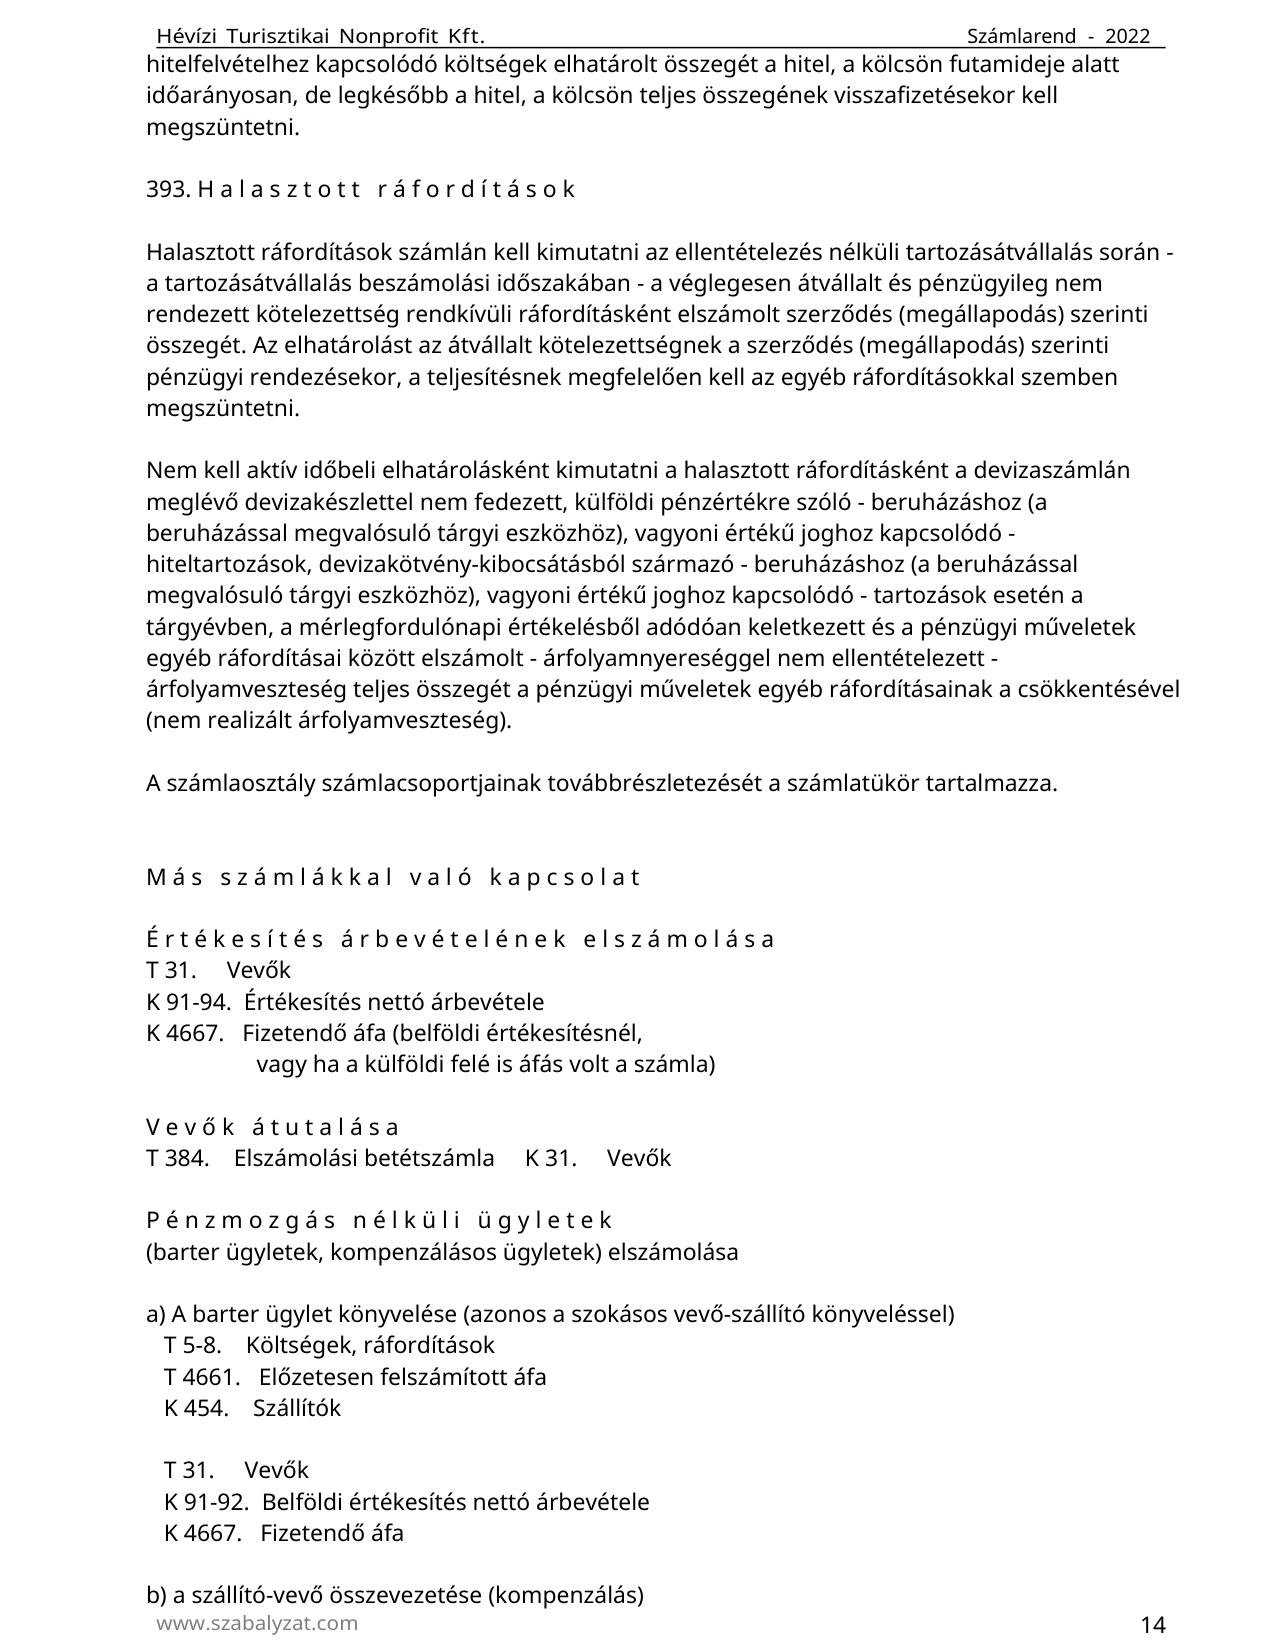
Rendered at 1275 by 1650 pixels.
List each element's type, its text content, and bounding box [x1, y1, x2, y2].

text vagy ha a külföldi felé is áfás volt a számla) [146, 1048, 1185, 1079]
text É r t é k e s í t é s á r b e v é t e l é n e k e l s z á m o l á s a [146, 923, 1185, 954]
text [146, 48, 1185, 142]
text 393. H a l a s z t o t t r á f o r d í t á s o k [146, 173, 1185, 204]
text K 454. Szállítók [146, 1392, 1185, 1423]
text V e v ő k á t u t a l á s a [146, 1110, 1185, 1142]
text Halasztott ráfordítások számlán kell kimutatni az ellentételezés nélküli tartozásátvállalás során - a tartozásátvállalás beszámolási időszakában - a véglegesen átvállalt és pénzügyileg nem rendezett kötelezettség rendkívüli ráfordításként elszámolt szerződés (megállapodás) szerinti összegét. Az elhatárolást az átvállalt kötelezettségnek a szerződés (megállapodás) szerinti pénzügyi rendezésekor, a teljesítésnek megfelelően kell az egyéb ráfordításokkal szemben megszüntetni. [146, 235, 1185, 423]
text A számlaosztály számlacsoportjainak továbbrészletezését a számlatükör tartalmazza. [146, 767, 1185, 798]
text a) A barter ügylet könyvelése (azonos a szokásos vevő-szállító könyveléssel) [146, 1298, 1185, 1329]
text M á s s z á m l á k k a l v a l ó k a p c s o l a t [146, 860, 1185, 892]
text P é n z m o z g á s n é l k ü l i ü g y l e t e k [146, 1204, 1185, 1235]
text T 384. Elszámolási betétszámla K 31. Vevők [146, 1142, 1185, 1173]
text T 5-8. Költségek, ráfordítások [146, 1329, 1185, 1360]
text (barter ügyletek, kompenzálásos ügyletek) elszámolása [146, 1235, 1185, 1267]
text T 4661. Előzetesen felszámított áfa [146, 1360, 1185, 1392]
text K 91-94. Értékesítés nettó árbevétele [146, 985, 1185, 1017]
text b) a szállító-vevő összevezetése (kompenzálás) [146, 1579, 1185, 1610]
text T 31. Vevők [146, 954, 1185, 985]
text Nem kell aktív időbeli elhatárolásként kimutatni a halasztott ráfordításként a devizaszámlán meglévő devizakészlettel nem fedezett, külföldi pénzértékre szóló - beruházáshoz (a beruházással megvalósuló tárgyi eszközhöz), vagyoni értékű joghoz kapcsolódó - hiteltartozások, devizakötvény-kibocsátásból származó - beruházáshoz (a beruházással megvalósuló tárgyi eszközhöz), vagyoni értékű joghoz kapcsolódó - tartozások esetén a tárgyévben, a mérlegfordulónapi értékelésből adódóan keletkezett és a pénzügyi műveletek egyéb ráfordításai között elszámolt - árfolyamnyereséggel nem ellentételezett - árfolyamveszteség teljes összegét a pénzügyi műveletek egyéb ráfordításainak a csökkentésével (nem realizált árfolyamveszteség). [146, 454, 1185, 735]
text K 4667. Fizetendő áfa [146, 1517, 1185, 1548]
text T 31. Vevők [146, 1454, 1185, 1485]
text K 91-92. Belföldi értékesítés nettó árbevétele [146, 1485, 1185, 1517]
text K 4667. Fizetendő áfa (belföldi értékesítésnél, [146, 1017, 1185, 1048]
